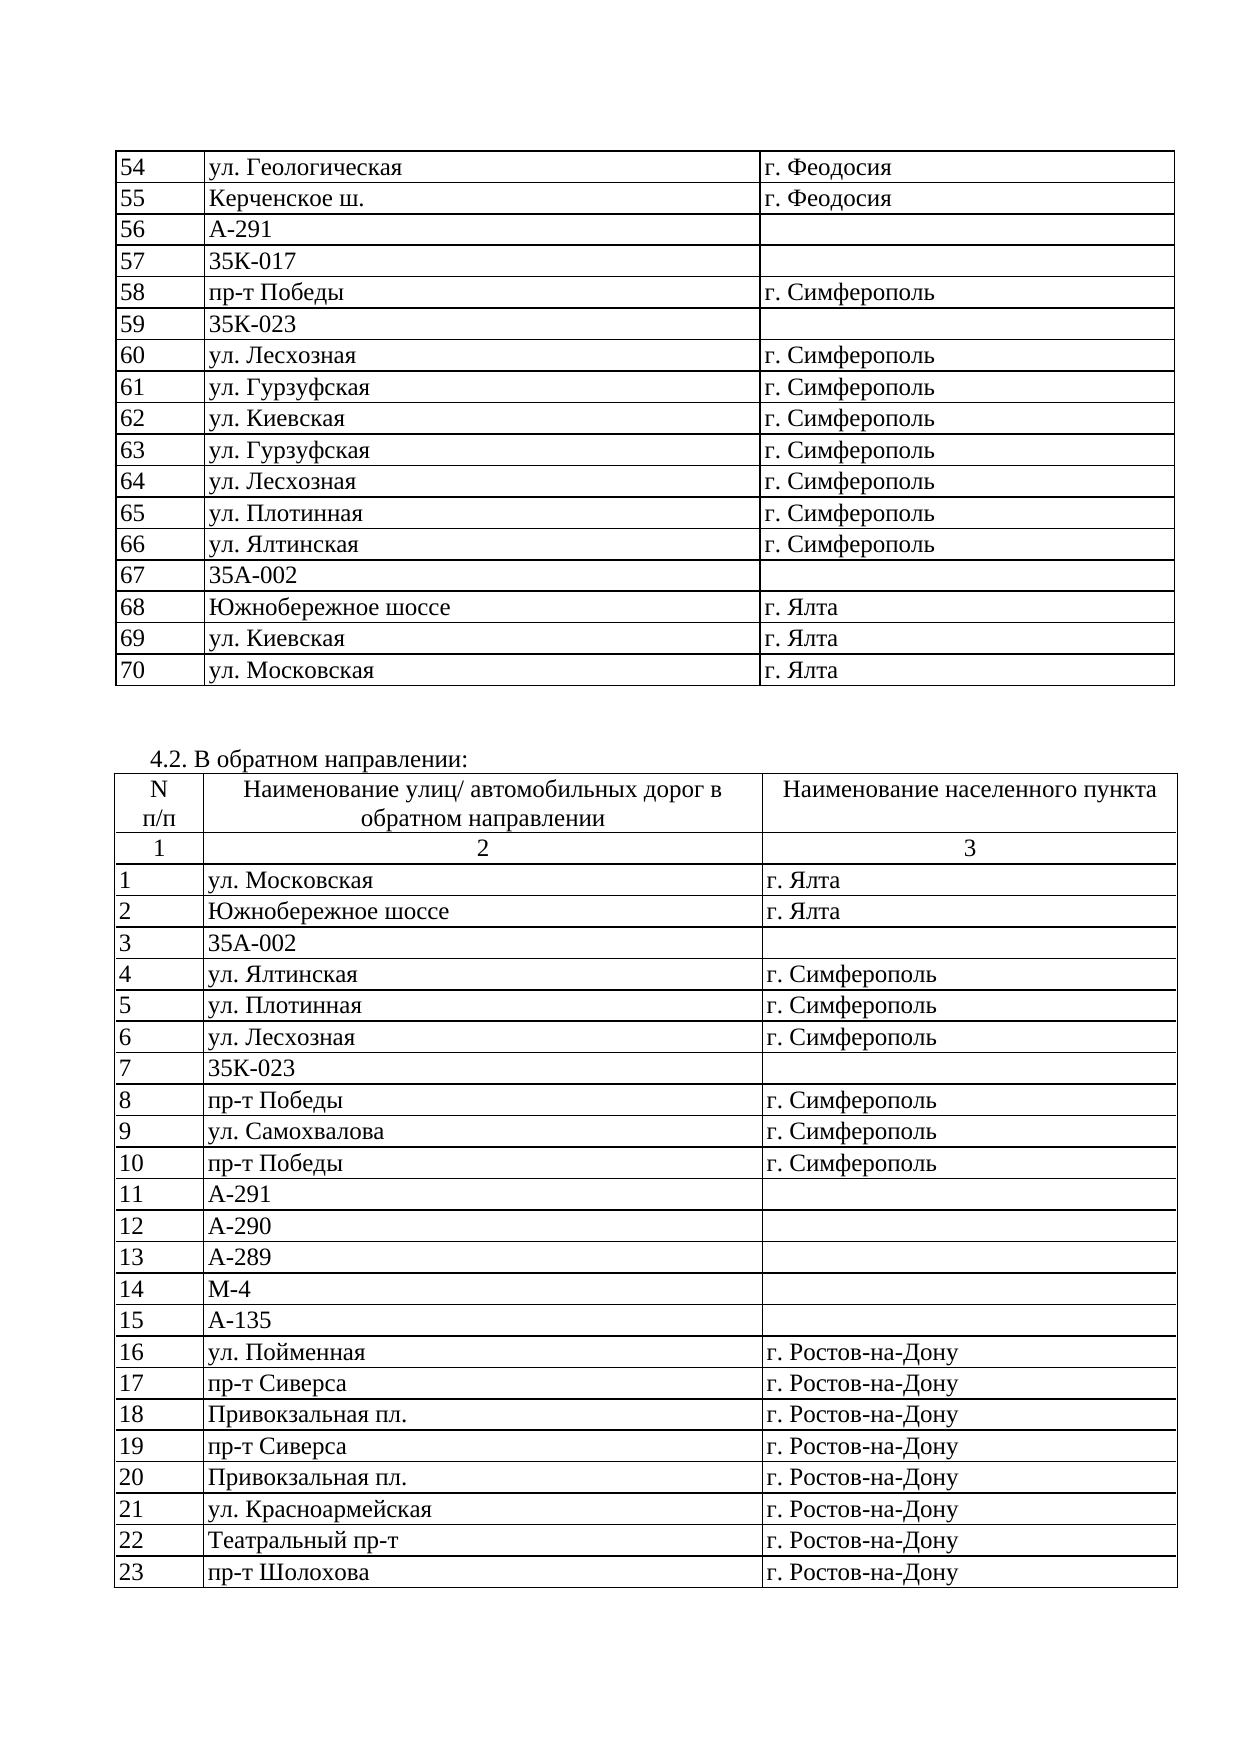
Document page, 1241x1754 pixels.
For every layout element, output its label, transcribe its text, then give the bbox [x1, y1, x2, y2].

table_cell г. Ялта [763, 863, 1177, 894]
table_cell г. Симферополь [761, 277, 1174, 307]
table_cell ул. Лесхозная [205, 466, 759, 496]
table_cell г. Ростов-на-Дону [763, 1492, 1177, 1524]
table_cell ул. Гурзуфская [205, 372, 759, 402]
table_cell 9 [115, 1116, 203, 1146]
table_cell г. Симферополь [763, 958, 1177, 989]
table_cell г. Симферополь [763, 1020, 1177, 1052]
table_cell [761, 246, 1174, 276]
table_cell пр-т Победы [204, 1085, 762, 1115]
table_cell 67 [117, 561, 204, 590]
table_cell 7 [115, 1053, 203, 1083]
table_cell 20 [115, 1462, 203, 1492]
table_cell 66 [117, 529, 204, 559]
table_cell г. Ялта [763, 895, 1177, 926]
table_cell ул. Киевская [205, 623, 759, 653]
table_cell 6 [115, 1021, 203, 1052]
table_cell 1 [115, 833, 203, 863]
table_cell А-291 [204, 1179, 762, 1209]
table_cell 70 [117, 655, 204, 685]
table_cell г. Ростов-на-Дону [763, 1366, 1177, 1398]
table_cell [763, 926, 1177, 957]
table_cell Привокзальная пл. [204, 1462, 762, 1492]
table_cell 35А-002 [205, 561, 759, 590]
table_cell г. Симферополь [763, 989, 1177, 1020]
table_cell г. Ростов-на-Дону [763, 1429, 1177, 1461]
table_cell ул. Киевская [205, 403, 759, 433]
table_cell г. Феодосия [761, 183, 1174, 213]
table_cell г. Симферополь [763, 1115, 1177, 1146]
table_cell 19 [115, 1430, 203, 1461]
table_cell [763, 1304, 1177, 1335]
table_cell 64 [117, 466, 204, 496]
table_cell 3 [763, 832, 1177, 863]
table_cell 1 [115, 864, 203, 894]
table_cell 8 [115, 1084, 203, 1115]
table_cell ул. Геологическая [205, 152, 759, 181]
table_cell пр-т Сиверса [204, 1431, 762, 1461]
table_cell 62 [117, 403, 204, 433]
table_cell ул. Московская [204, 865, 762, 894]
table_cell 4 [115, 959, 203, 989]
table_cell 23 [115, 1556, 203, 1587]
table_cell ул. Лесхозная [205, 340, 759, 370]
table_cell 35К-023 [204, 1053, 762, 1083]
table_cell г. Ялта [761, 623, 1174, 653]
table_cell ул. Самохвалова [204, 1116, 762, 1146]
table_cell 58 [117, 277, 204, 307]
table_cell г. Ростов-на-Дону [763, 1555, 1177, 1587]
table_cell А-290 [204, 1211, 762, 1241]
table_cell пр-т Победы [204, 1148, 762, 1178]
table_cell ул. Красноармейская [204, 1494, 762, 1524]
table_cell г. Симферополь [761, 403, 1174, 433]
table_cell 18 [115, 1399, 203, 1429]
table_cell 35А-002 [204, 928, 762, 957]
table_cell 57 [117, 246, 204, 276]
table_cell г. Симферополь [761, 435, 1174, 464]
table_cell 60 [117, 340, 204, 370]
table_cell ул. Лесхозная [204, 1022, 762, 1052]
table_cell 14 [115, 1273, 203, 1303]
table_cell г. Симферополь [761, 372, 1174, 402]
table_cell 16 [115, 1336, 203, 1366]
table_cell 54 [117, 152, 204, 181]
table_cell г. Ростов-на-Дону [763, 1524, 1177, 1555]
table_cell пр-т Сиверса [204, 1368, 762, 1398]
table_cell 10 [115, 1147, 203, 1178]
table_cell [761, 309, 1174, 339]
table_cell г. Феодосия [761, 152, 1174, 181]
table_cell ул. Пойменная [204, 1337, 762, 1366]
table_cell Южнобережное шоссе [205, 592, 759, 622]
table_cell [761, 215, 1174, 244]
table_cell г. Симферополь [761, 340, 1174, 370]
table_cell г. Ростов-на-Дону [763, 1461, 1177, 1492]
table_cell 11 [115, 1179, 203, 1209]
table_cell ул. Плотинная [204, 991, 762, 1020]
table_cell 17 [115, 1368, 203, 1398]
table_cell г. Симферополь [761, 529, 1174, 559]
table_cell 56 [117, 215, 204, 244]
table_cell 55 [117, 183, 204, 213]
table_cell [763, 1241, 1177, 1272]
table_cell Привокзальная пл. [204, 1400, 762, 1429]
table_cell [763, 1178, 1177, 1209]
table_cell 68 [117, 592, 204, 622]
table_cell 65 [117, 498, 204, 527]
table_cell 15 [115, 1305, 203, 1335]
table_cell 59 [117, 309, 204, 339]
table_cell пр-т Победы [205, 277, 759, 307]
table_cell 69 [117, 623, 204, 653]
table_cell 2 [204, 833, 762, 863]
table_cell [763, 1272, 1177, 1303]
table_cell 35К-023 [205, 309, 759, 339]
table_cell Южнобережное шоссе [204, 896, 762, 926]
table_cell г. Симферополь [763, 1083, 1177, 1115]
table_cell [763, 1052, 1177, 1083]
table_cell г. Ялта [761, 655, 1174, 685]
table_cell ул. Ялтинская [205, 529, 759, 559]
table_cell ул. Московская [205, 655, 759, 685]
table_cell М-4 [204, 1274, 762, 1303]
table_cell 21 [115, 1493, 203, 1524]
table_cell 35К-017 [205, 246, 759, 276]
table_cell 5 [115, 990, 203, 1020]
table_cell г. Симферополь [761, 466, 1174, 496]
table_cell 3 [115, 927, 203, 957]
table_cell ул. Гурзуфская [205, 435, 759, 464]
table_cell А-135 [204, 1305, 762, 1335]
table_cell А-291 [205, 215, 759, 244]
table_cell [761, 561, 1174, 590]
table_cell А-289 [204, 1242, 762, 1272]
table_cell 12 [115, 1210, 203, 1241]
table_cell г. Ялта [761, 592, 1174, 622]
table_cell 61 [117, 372, 204, 402]
table_cell пр-т Шолохова [204, 1557, 762, 1587]
table_cell 2 [115, 896, 203, 926]
table_cell 63 [117, 435, 204, 464]
table_cell г. Ростов-на-Дону [763, 1335, 1177, 1366]
table_cell г. Симферополь [763, 1146, 1177, 1178]
text 4.2. В обратном направлении: [150, 744, 1090, 773]
table_cell [763, 1209, 1177, 1241]
table_header Наименование улиц/ автомобильных дорог в обратном направлении [204, 774, 762, 832]
table_cell 13 [115, 1242, 203, 1272]
table_cell ул. Ялтинская [204, 959, 762, 989]
table_header Наименование населенного пункта [763, 774, 1177, 832]
table_header N п/п [115, 774, 203, 832]
table_cell г. Ростов-на-Дону [763, 1398, 1177, 1429]
table_cell Керченское ш. [205, 183, 759, 213]
table_cell 22 [115, 1525, 203, 1555]
table_cell Театральный пр-т [204, 1525, 762, 1555]
table_cell ул. Плотинная [205, 498, 759, 527]
table_cell г. Симферополь [761, 498, 1174, 527]
